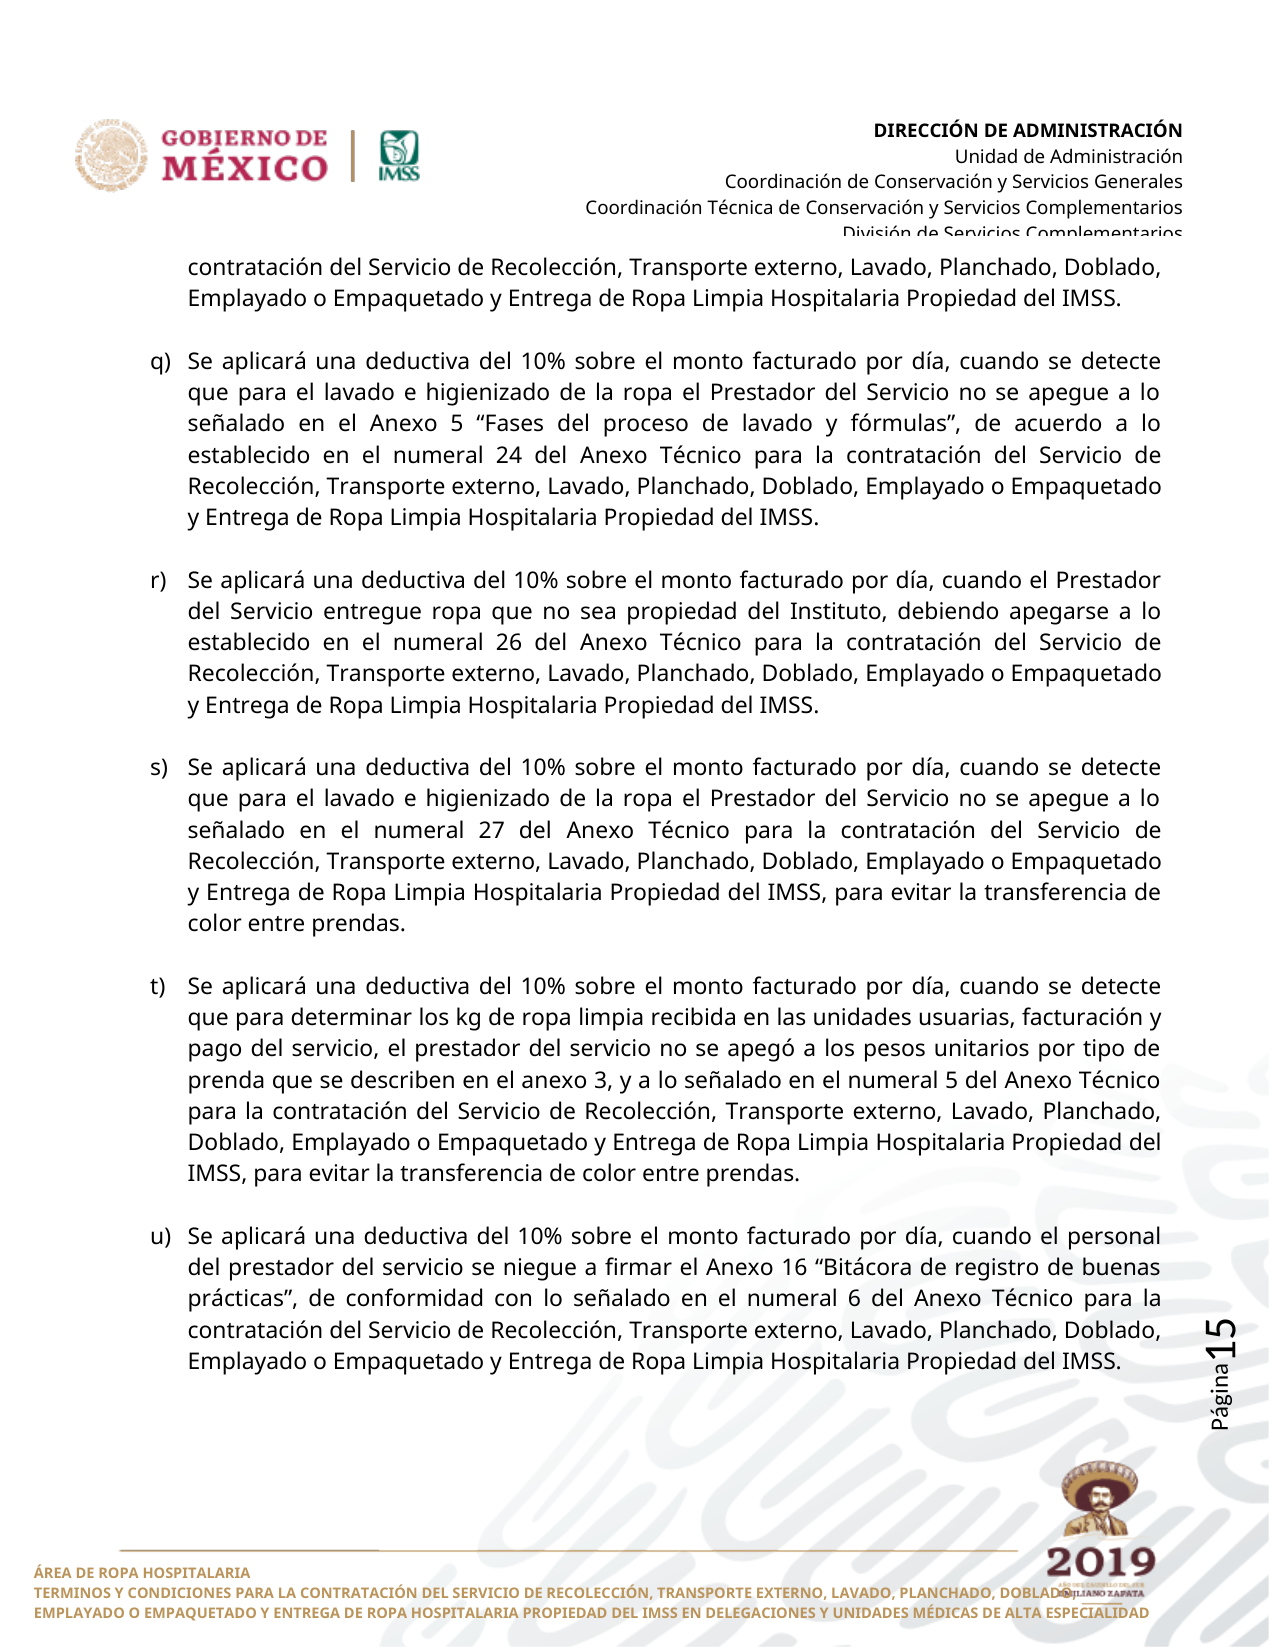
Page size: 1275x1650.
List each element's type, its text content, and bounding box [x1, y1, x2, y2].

list Se aplicará una deductiva del 10% sobre el monto facturado por día, cuando el personal del prestador del servicio se niegue a firmar el Anexo 16 “Bitácora de registro de buenas prácticas”, de conformidad con lo señalado en el numeral 6 del Anexo Técnico para la contratación del Servicio de Recolección, Transporte externo, Lavado, Planchado, Doblado, Emplayado o Empaquetado y Entrega de Ropa Limpia Hospitalaria Propiedad del IMSS. [150, 1220, 1162, 1376]
list Se aplicará una deductiva del 10% sobre el monto facturado por día, cuando se detecte que para determinar los kg de ropa limpia recibida en las unidades usuarias, facturación y pago del servicio, el prestador del servicio no se apegó a los pesos unitarios por tipo de prenda que se describen en el anexo 3, y a lo señalado en el numeral 5 del Anexo Técnico para la contratación del Servicio de Recolección, Transporte externo, Lavado, Planchado, Doblado, Emplayado o Empaquetado y Entrega de Ropa Limpia Hospitalaria Propiedad del IMSS, para evitar la transferencia de color entre prendas. [150, 970, 1162, 1188]
list Se aplicará una deductiva del 10% sobre el monto facturado por día, cuando se detecte que para el lavado e higienizado de la ropa el Prestador del Servicio no se apegue a lo señalado en el Anexo 5 “Fases del proceso de lavado y fórmulas”, de acuerdo a lo establecido en el numeral 24 del Anexo Técnico para la contratación del Servicio de Recolección, Transporte externo, Lavado, Planchado, Doblado, Emplayado o Empaquetado y Entrega de Ropa Limpia Hospitalaria Propiedad del IMSS. [150, 345, 1162, 532]
list Se aplicará una deductiva del 10% sobre el monto facturado por día, cuando se detecte que para el lavado e higienizado de la ropa el Prestador del Servicio no se apegue a lo señalado en el numeral 27 del Anexo Técnico para la contratación del Servicio de Recolección, Transporte externo, Lavado, Planchado, Doblado, Emplayado o Empaquetado y Entrega de Ropa Limpia Hospitalaria Propiedad del IMSS, para evitar la transferencia de color entre prendas. [150, 751, 1162, 938]
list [150, 251, 1162, 313]
list Se aplicará una deductiva del 10% sobre el monto facturado por día, cuando el Prestador del Servicio entregue ropa que no sea propiedad del Instituto, debiendo apegarse a lo establecido en el numeral 26 del Anexo Técnico para la contratación del Servicio de Recolección, Transporte externo, Lavado, Planchado, Doblado, Emplayado o Empaquetado y Entrega de Ropa Limpia Hospitalaria Propiedad del IMSS. [150, 563, 1162, 720]
